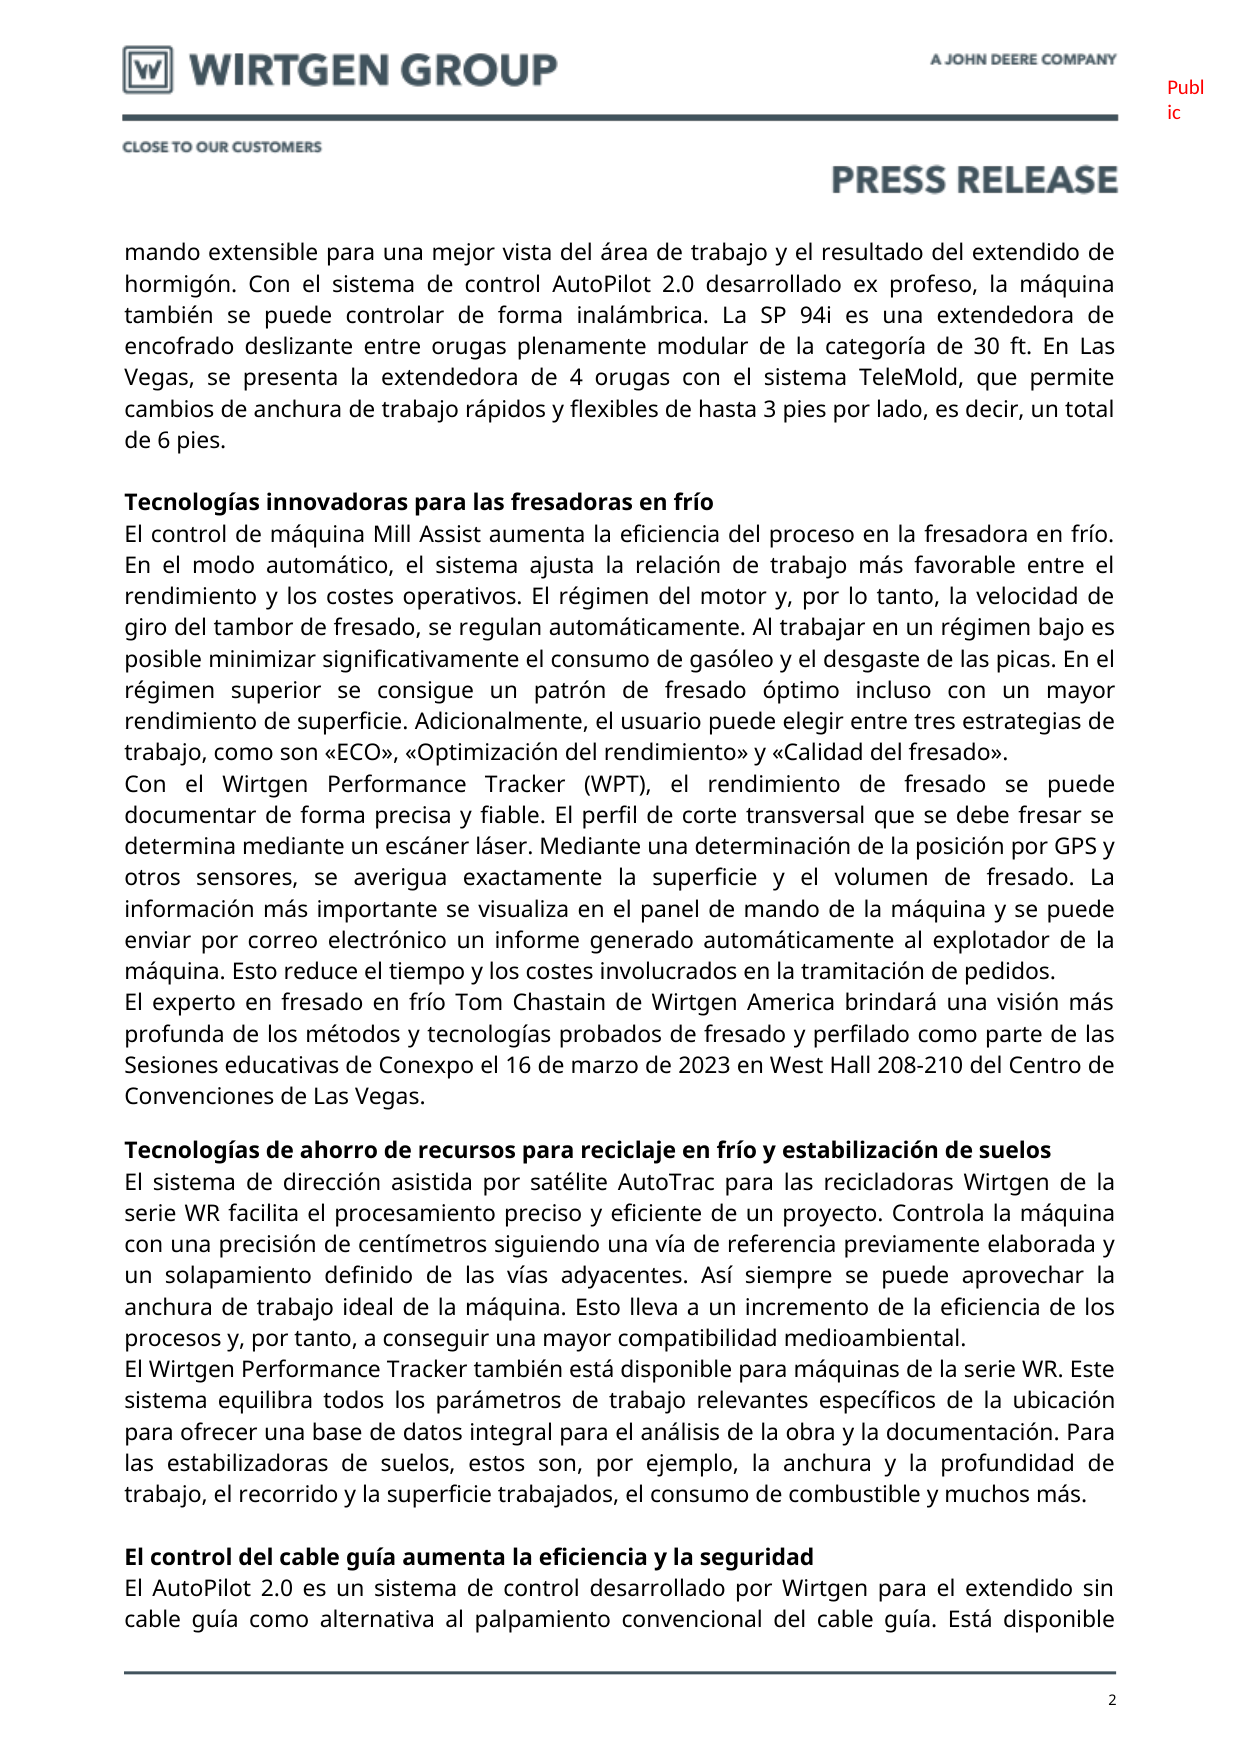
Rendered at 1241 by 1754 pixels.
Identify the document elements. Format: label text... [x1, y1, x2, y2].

text El control de máquina Mill Assist aumenta la eficiencia del proceso en la fresadora en frío. En el modo automático, el sistema ajusta la relación de trabajo más favorable entre el rendimiento y los costes operativos. El régimen del motor y, por lo tanto, la velocidad de giro del tambor de fresado, se regulan automáticamente. Al trabajar en un régimen bajo es posible minimizar significativamente el consumo de gasóleo y el desgaste de las picas. En el régimen superior se consigue un patrón de fresado óptimo incluso con un mayor rendimiento de superficie. Adicionalmente, el usuario puede elegir entre tres estrategias de trabajo, como son «ECO», «Optimización del rendimiento» y «Calidad del fresado». [124, 517, 1116, 767]
text Con el Wirtgen Performance Tracker (WPT), el rendimiento de fresado se puede documentar de forma precisa y fiable. El perfil de corte transversal que se debe fresar se determina mediante un escáner láser. Mediante una determinación de la posición por GPS y otros sensores, se averigua exactamente la superficie y el volumen de fresado. La información más importante se visualiza en el panel de mando de la máquina y se puede enviar por correo electrónico un informe generado automáticamente al explotador de la máquina. Esto reduce el tiempo y los costes involucrados en la tramitación de pedidos. [124, 767, 1116, 986]
text El experto en fresado en frío Tom Chastain de Wirtgen America brindará una visión más profunda de los métodos y tecnologías probados de fresado y perfilado como parte de las Sesiones educativas de Conexpo el 16 de marzo de 2023 en West Hall 208-210 del Centro de Convenciones de Las Vegas. [124, 986, 1116, 1111]
text El control del cable guía aumenta la eficiencia y la seguridad [124, 1540, 1116, 1572]
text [124, 236, 1116, 455]
text El sistema de dirección asistida por satélite AutoTrac para las recicladoras Wirtgen de la serie WR facilita el procesamiento preciso y eficiente de un proyecto. Controla la máquina con una precisión de centímetros siguiendo una vía de referencia previamente elaborada y un solapamiento definido de las vías adyacentes. Así siempre se puede aprovechar la anchura de trabajo ideal de la máquina. Esto lleva a un incremento de la eficiencia de los procesos y, por tanto, a conseguir una mayor compatibilidad medioambiental. [124, 1165, 1116, 1353]
text Tecnologías de ahorro de recursos para reciclaje en frío y estabilización de suelos [124, 1134, 1116, 1165]
text Tecnologías innovadoras para las fresadoras en frío [124, 486, 1116, 517]
text El Wirtgen Performance Tracker también está disponible para máquinas de la serie WR. Este sistema equilibra todos los parámetros de trabajo relevantes específicos de la ubicación para ofrecer una base de datos integral para el análisis de la obra y la documentación. Para las estabilizadoras de suelos, estos son, por ejemplo, la anchura y la profundidad de trabajo, el recorrido y la superficie trabajados, el consumo de combustible y muchos más. [124, 1353, 1116, 1509]
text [124, 1572, 1116, 1634]
